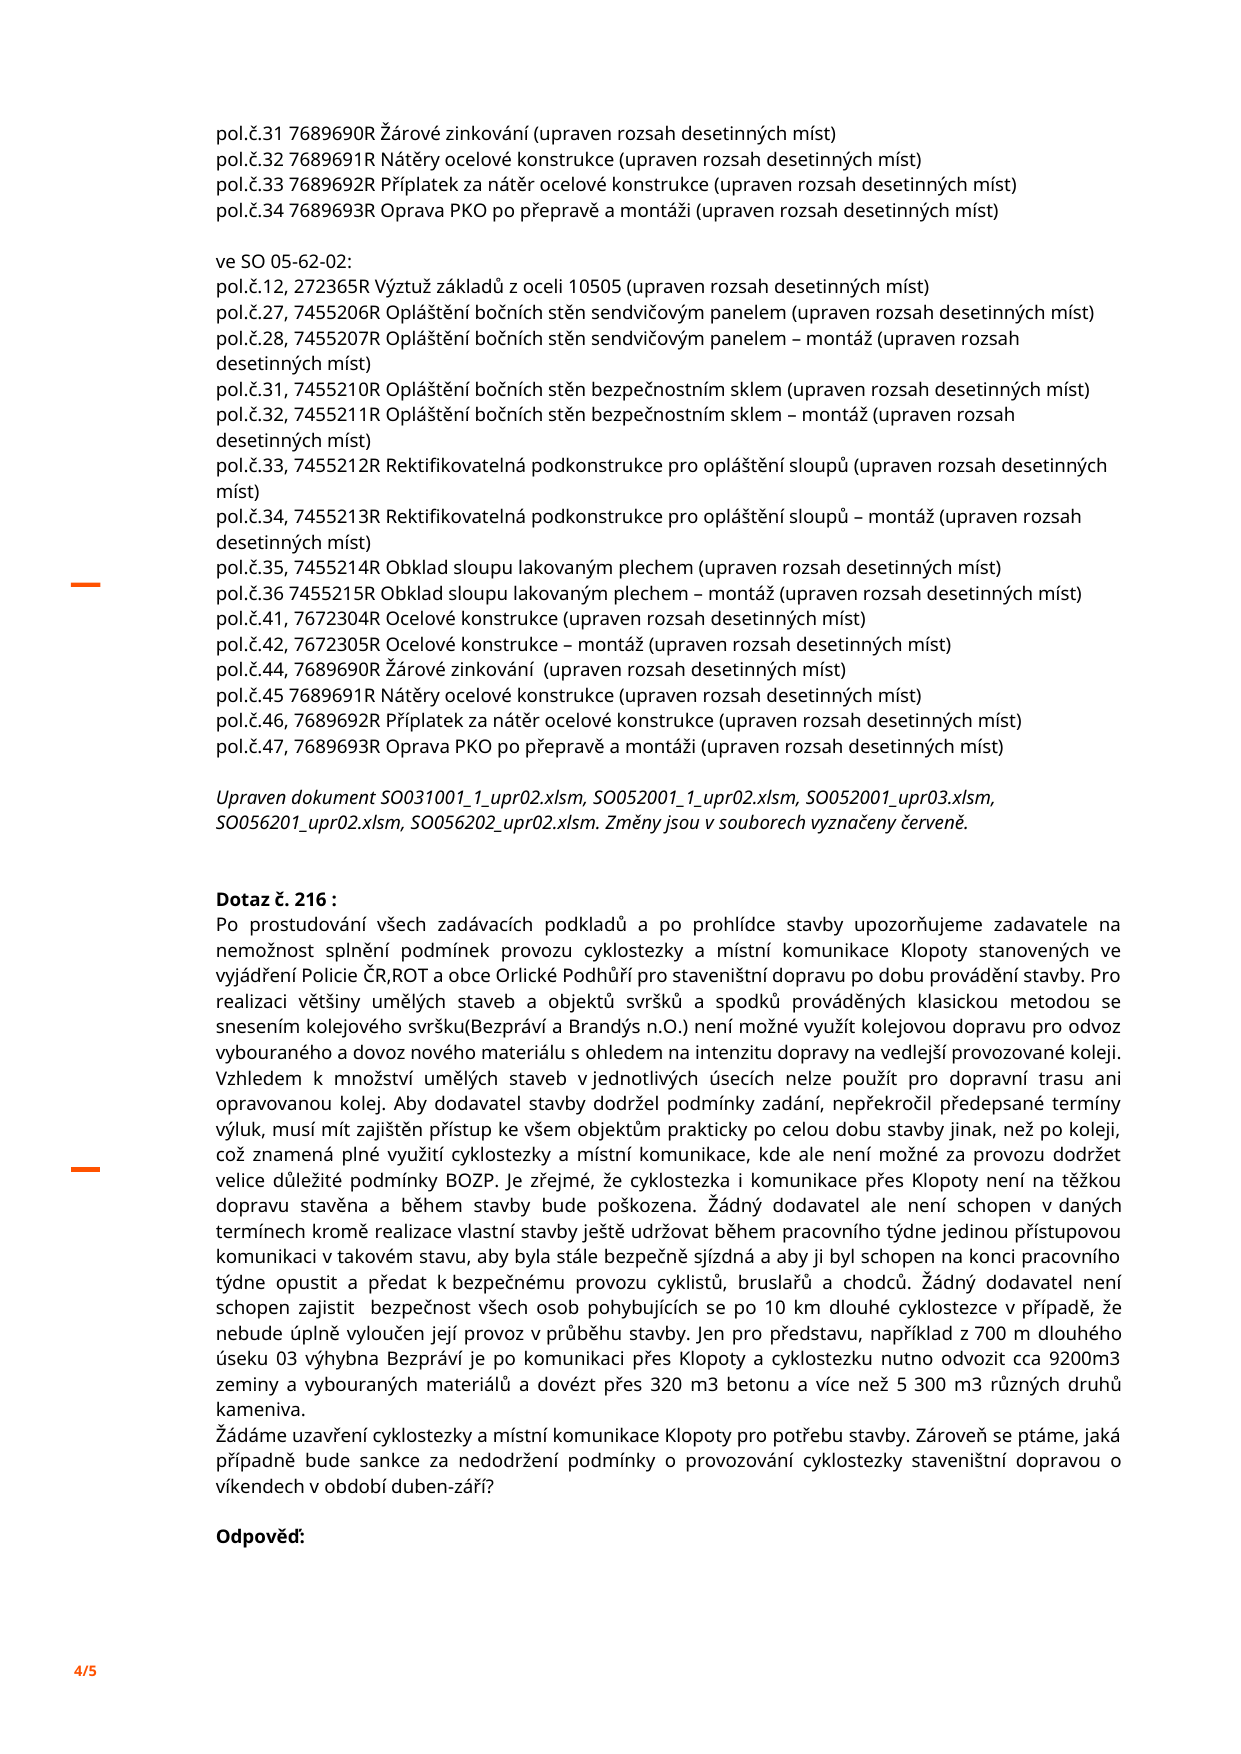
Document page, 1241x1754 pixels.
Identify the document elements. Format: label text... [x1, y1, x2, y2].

text pol.č.41, 7672304R Ocelové konstrukce (upraven rozsah desetinných míst) [216, 606, 1122, 631]
text pol.č.42, 7672305R Ocelové konstrukce – montáž (upraven rozsah desetinných míst) [216, 631, 1122, 657]
text Žádáme uzavření cyklostezky a místní komunikace Klopoty pro potřebu stavby. Zároveň se ptáme, jaká případně bude sankce za nedodržení podmínky o provozování cyklostezky staveništní dopravou o víkendech v období duben-září? [216, 1422, 1122, 1499]
text Odpověď: [216, 1524, 1122, 1549]
text pol.č.36 7455215R Obklad sloupu lakovaným plechem – montáž (upraven rozsah desetinných míst) [216, 580, 1122, 606]
text pol.č.44, 7689690R Žárové zinkování (upraven rozsah desetinných míst) [216, 657, 1122, 682]
text pol.č.33 7689692R Příplatek za nátěr ocelové konstrukce (upraven rozsah desetinných míst) [216, 172, 1122, 197]
text pol.č.34 7689693R Oprava PKO po přepravě a montáži (upraven rozsah desetinných míst) [216, 197, 1122, 223]
text Dotaz č. 216 : [216, 886, 1122, 912]
text pol.č.46, 7689692R Příplatek za nátěr ocelové konstrukce (upraven rozsah desetinných míst) [216, 708, 1122, 733]
text pol.č.32, 7455211R Opláštění bočních stěn bezpečnostním sklem – montáž (upraven rozsah desetinných míst) [216, 401, 1122, 452]
text pol.č.33, 7455212R Rektifikovatelná podkonstrukce pro opláštění sloupů (upraven rozsah desetinných míst) [216, 452, 1122, 503]
text pol.č.32 7689691R Nátěry ocelové konstrukce (upraven rozsah desetinných míst) [216, 146, 1122, 172]
text pol.č.35, 7455214R Obklad sloupu lakovaným plechem (upraven rozsah desetinných míst) [216, 554, 1122, 580]
text pol.č.31, 7455210R Opláštění bočních stěn bezpečnostním sklem (upraven rozsah desetinných míst) [216, 376, 1122, 401]
text pol.č.31 7689690R Žárové zinkování (upraven rozsah desetinných míst) [216, 121, 1122, 146]
text Upraven dokument SO031001_1_upr02.xlsm, SO052001_1_upr02.xlsm, SO052001_upr03.xlsm, SO056201_upr02.xlsm, SO056202_upr02.xlsm. Změny jsou v souborech vyznačeny červeně. [216, 784, 1122, 835]
text Po prostudování všech zadávacích podkladů a po prohlídce stavby upozorňujeme zadavatele na nemožnost splnění podmínek provozu cyklostezky a místní komunikace Klopoty stanovených ve vyjádření Policie ČR,ROT a obce Orlické Podhůří pro staveništní dopravu po dobu provádění stavby. Pro realizaci většiny umělých staveb a objektů svršků a spodků prováděných klasickou metodou se snesením kolejového svršku(Bezpráví a Brandýs n.O.) není možné využít kolejovou dopravu pro odvoz vybouraného a dovoz nového materiálu s ohledem na intenzitu dopravy na vedlejší provozované koleji. Vzhledem k množství umělých staveb v jednotlivých úsecích nelze použít pro dopravní trasu ani opravovanou kolej. Aby dodavatel stavby dodržel podmínky zadání, nepřekročil předepsané termíny výluk, musí mít zajištěn přístup ke všem objektům prakticky po celou dobu stavby jinak, než po koleji, což znamená plné využití cyklostezky a místní komunikace, kde ale není možné za provozu dodržet velice důležité podmínky BOZP. Je zřejmé, že cyklostezka i komunikace přes Klopoty není na těžkou dopravu stavěna a během stavby bude poškozena. Žádný dodavatel ale není schopen v daných termínech kromě realizace vlastní stavby ještě udržovat během pracovního týdne jedinou přístupovou komunikaci v takovém stavu, aby byla stále bezpečně sjízdná a aby ji byl schopen na konci pracovního týdne opustit a předat k bezpečnému provozu cyklistů, bruslařů a chodců. Žádný dodavatel není schopen zajistit bezpečnost všech osob pohybujících se po 10 km dlouhé cyklostezce v případě, že nebude úplně vyloučen její provoz v průběhu stavby. Jen pro představu, například z 700 m dlouhého úseku 03 výhybna Bezpráví je po komunikaci přes Klopoty a cyklostezku nutno odvozit cca 9200m3 zeminy a vybouraných materiálů a dovézt přes 320 m3 betonu a více než 5 300 m3 různých druhů kameniva. [216, 912, 1122, 1422]
text pol.č.12, 272365R Výztuž základů z oceli 10505 (upraven rozsah desetinných míst) [216, 274, 1122, 299]
text pol.č.27, 7455206R Opláštění bočních stěn sendvičovým panelem (upraven rozsah desetinných míst) [216, 299, 1122, 325]
text pol.č.45 7689691R Nátěry ocelové konstrukce (upraven rozsah desetinných míst) [216, 682, 1122, 708]
text pol.č.34, 7455213R Rektifikovatelná podkonstrukce pro opláštění sloupů – montáž (upraven rozsah desetinných míst) [216, 503, 1122, 554]
text pol.č.47, 7689693R Oprava PKO po přepravě a montáži (upraven rozsah desetinných míst) [216, 733, 1122, 759]
text pol.č.28, 7455207R Opláštění bočních stěn sendvičovým panelem – montáž (upraven rozsah desetinných míst) [216, 325, 1122, 376]
text ve SO 05-62-02: [216, 248, 1122, 274]
